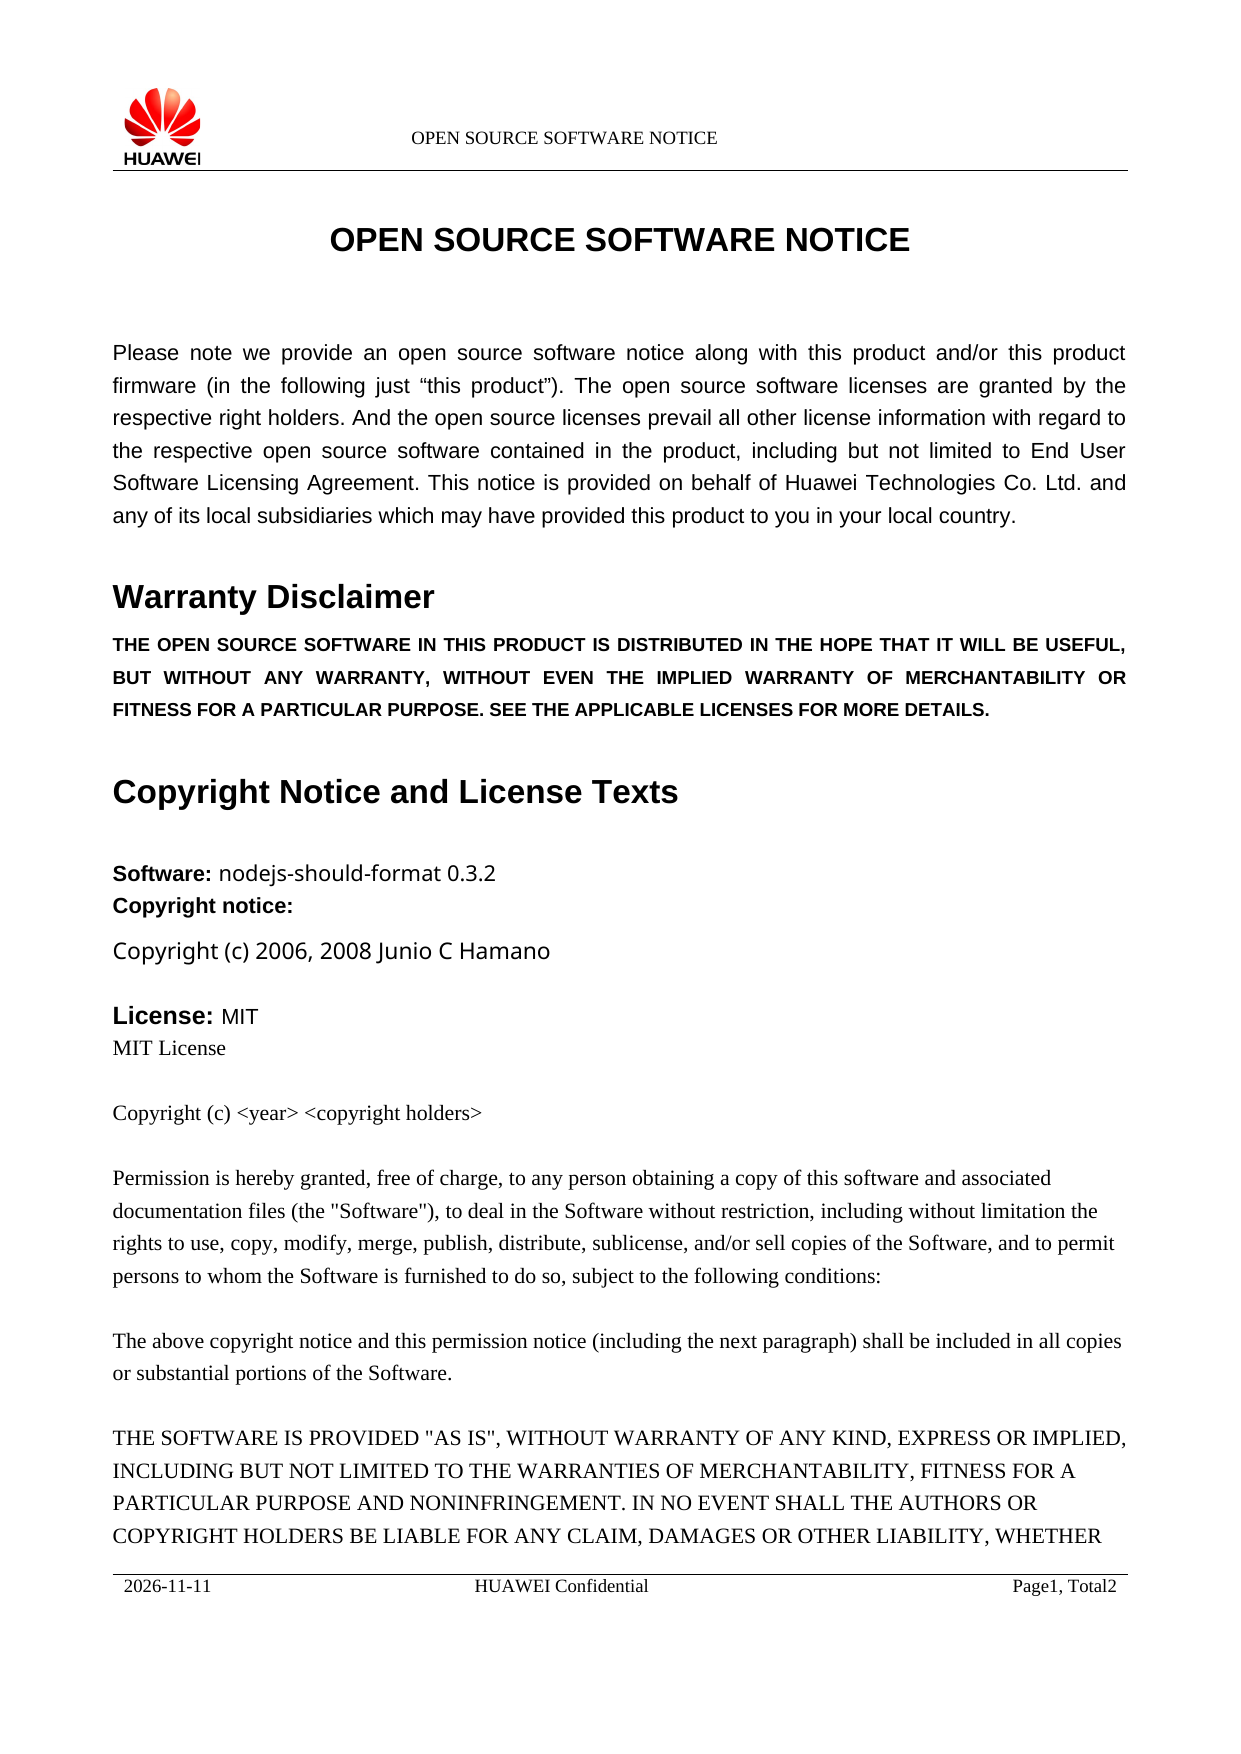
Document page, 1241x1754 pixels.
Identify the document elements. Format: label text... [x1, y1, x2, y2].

text Warranty Disclaimer [112, 564, 1128, 629]
text OPEN SOURCE SOFTWARE NOTICE [112, 206, 1128, 271]
title Software: nodejs-should-format 0.3.2 [112, 856, 1128, 889]
text Copyright Notice and License Texts [112, 759, 1128, 824]
text Copyright (c) 2006, 2008 Junio C Hamano [112, 934, 1128, 999]
text Copyright notice: [112, 889, 1128, 921]
text Please note we provide an open source software notice along with this product and/or this product firmware (in the following just “this product”). The open source software licenses are granted by the respective right holders. And the open source licenses prevail all other license information with regard to the respective open source software contained in the product, including but not limited to End User Software Licensing Agreement. This notice is provided on behalf of Huawei Technologies Co. Ltd. and any of its local subsidiaries which may have provided this product to you in your local country. [112, 336, 1128, 531]
text The open source software in this product is distributed in the hope that it will be useful, but WITHOUT ANY WARRANTY, without even the implied warranty of MERCHANTABILITY or FITNESS FOR A PARTICULAR PURPOSE. See the applicable licenses for more details. [112, 629, 1128, 726]
text License: MIT [112, 999, 1128, 1031]
picture [124, 88, 201, 165]
